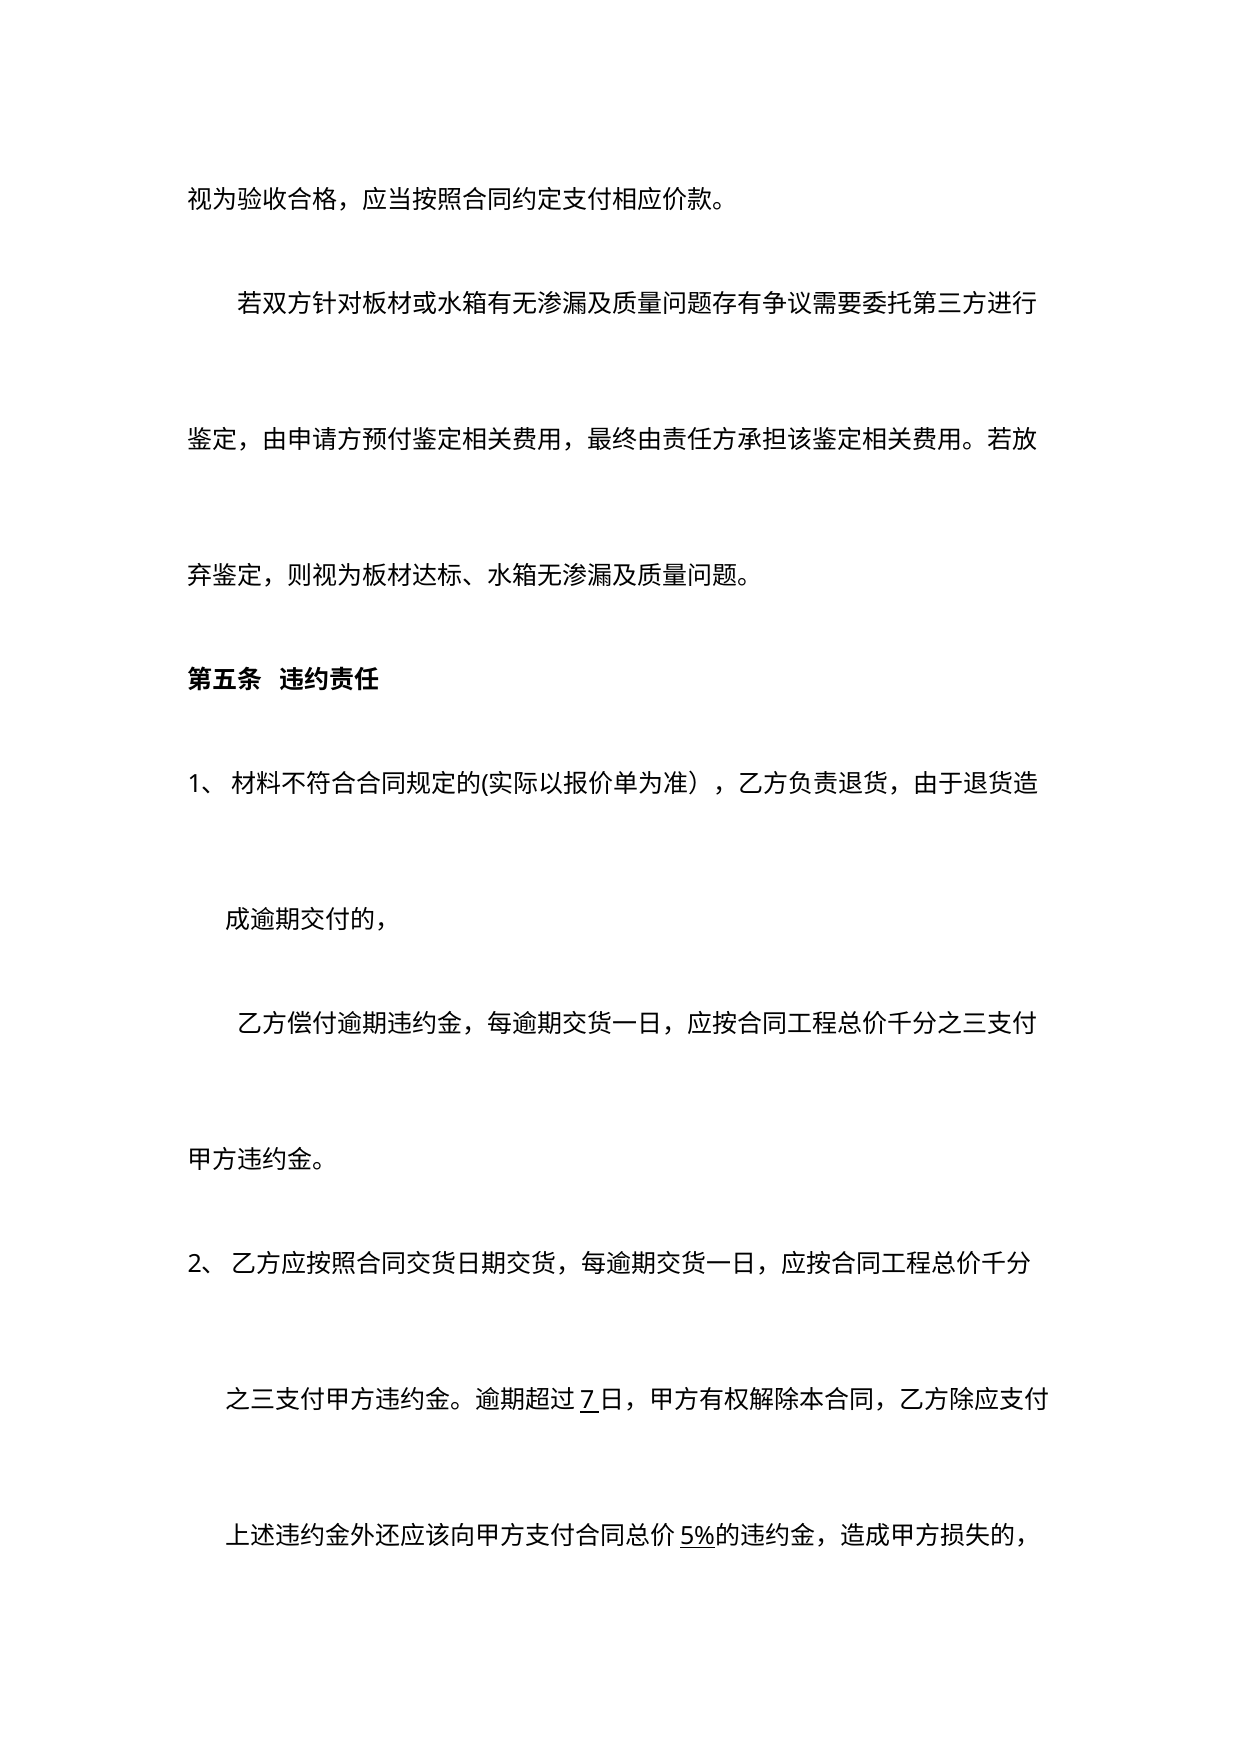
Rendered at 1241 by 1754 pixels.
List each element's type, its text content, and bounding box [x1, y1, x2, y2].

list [187, 1228, 1053, 1568]
list 第五条 违约责任 [187, 644, 1053, 712]
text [187, 164, 1053, 232]
text 若双方针对板材或水箱有无渗漏及质量问题存有争议需要委托第三方进行鉴定，由申请方预付鉴定相关费用，最终由责任方承担该鉴定相关费用。若放弃鉴定，则视为板材达标、水箱无渗漏及质量问题。 [187, 268, 1053, 608]
list 乙方偿付逾期违约金，每逾期交货一日，应按合同工程总价千分之三支付甲方违约金。 [187, 988, 1053, 1192]
list 材料不符合合同规定的(实际以报价单为准），乙方负责退货，由于退货造成逾期交付的， [187, 748, 1053, 952]
